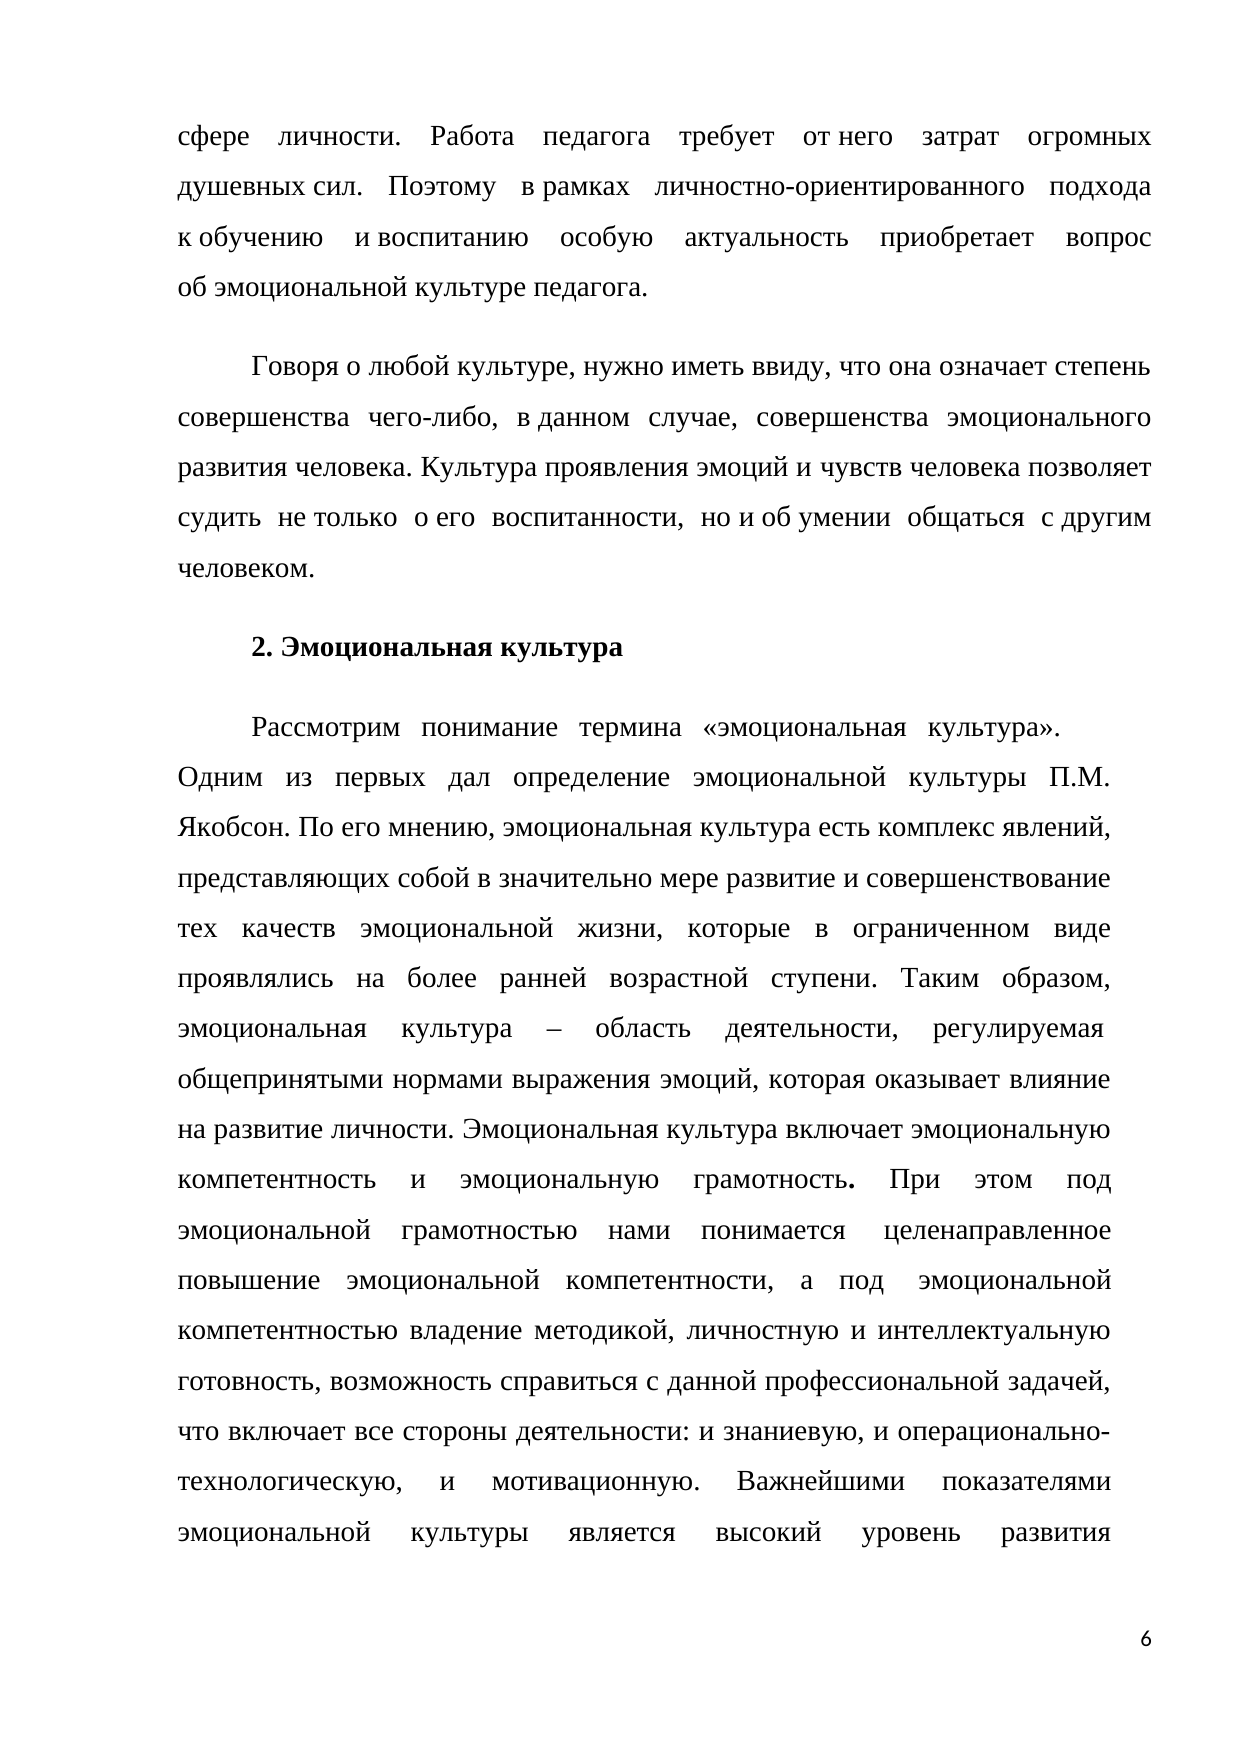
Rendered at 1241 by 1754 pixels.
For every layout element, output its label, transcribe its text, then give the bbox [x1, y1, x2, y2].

text Говоря о любой культуре, нужно иметь ввиду, что она означает степень совершенства чего-либо, в данном случае, совершенства эмоционального развития человека. Культура проявления эмоций и чувств человека позволяет судить не только о его воспитанности, но и об умении общаться с другим человеком. [177, 348, 1152, 583]
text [177, 118, 1152, 303]
text 2. Эмоциональная культура [177, 629, 1152, 663]
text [177, 709, 1112, 1547]
